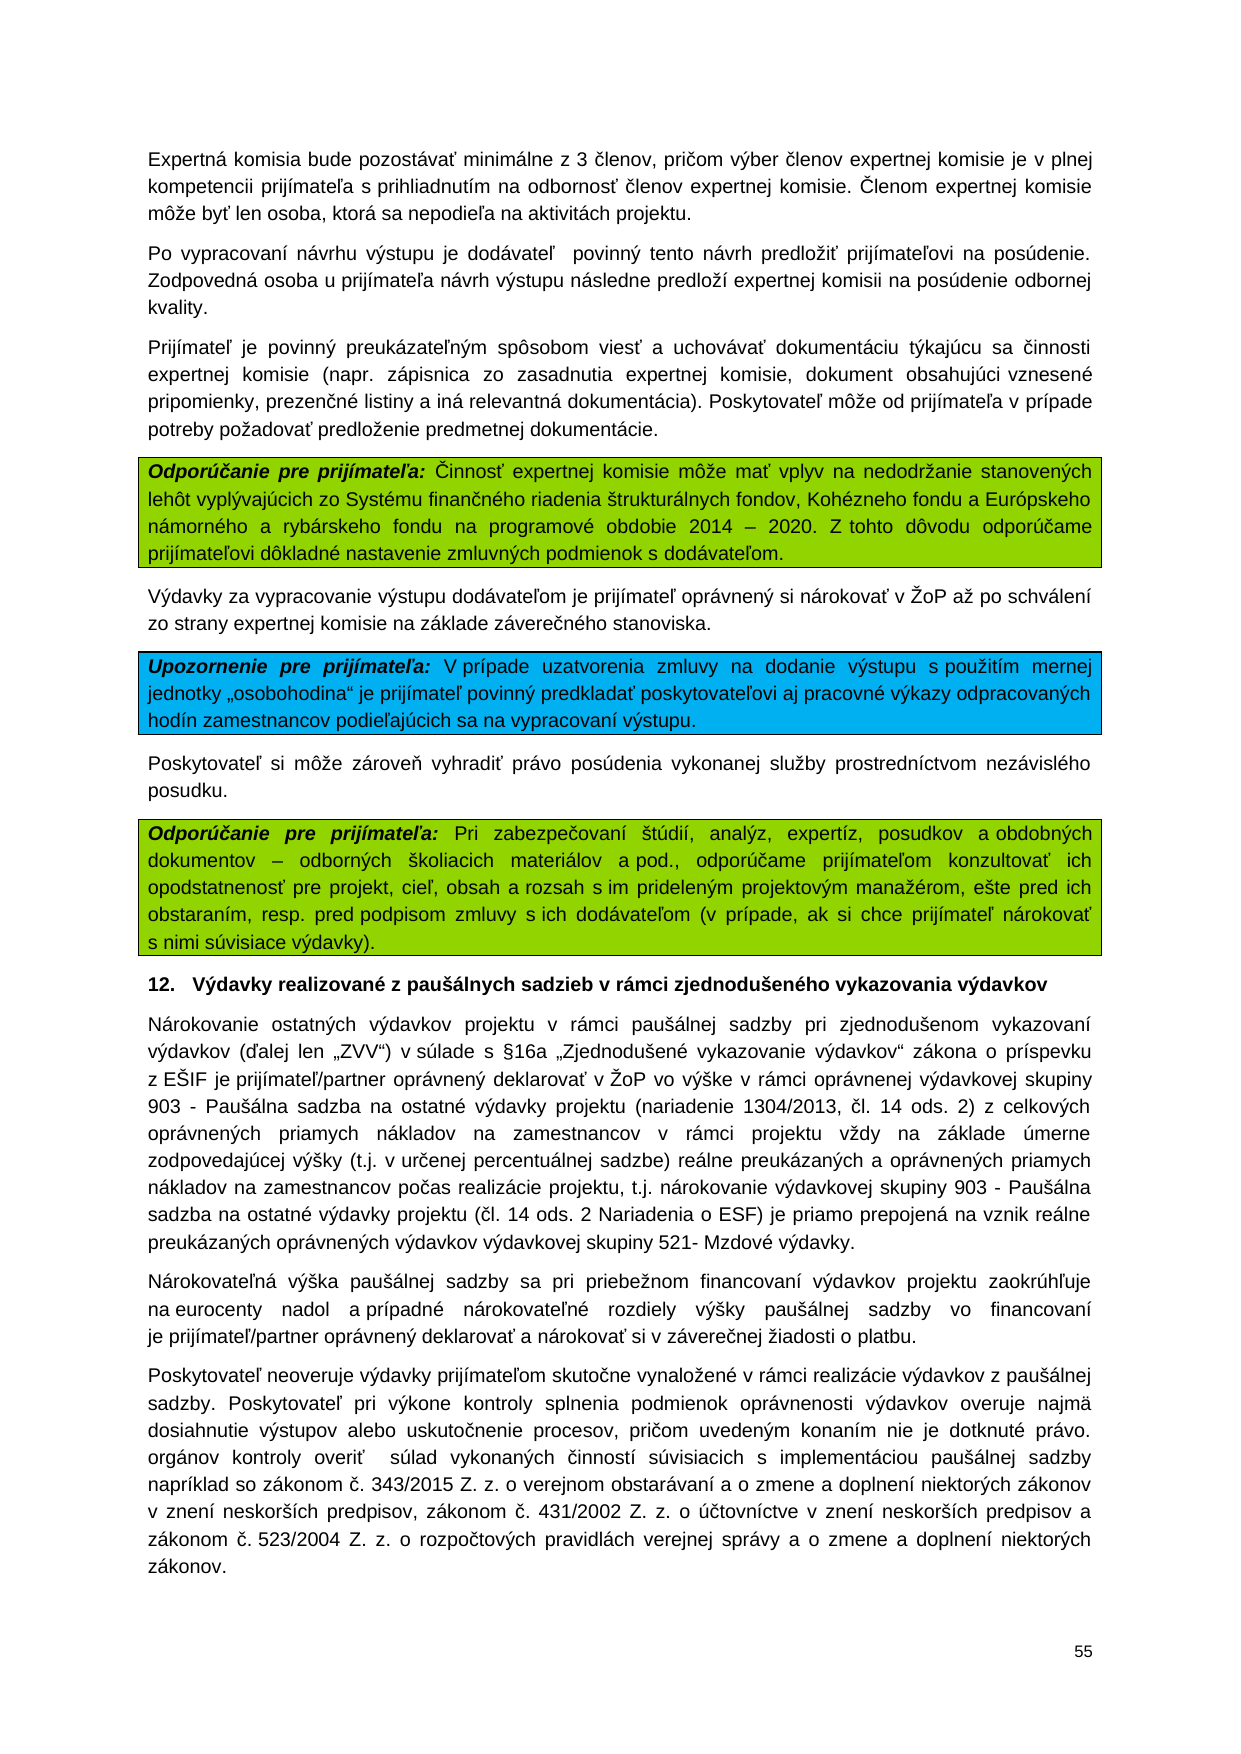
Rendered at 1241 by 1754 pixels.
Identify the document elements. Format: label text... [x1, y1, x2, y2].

text Po vypracovaní návrhu výstupu je dodávateľ povinný tento návrh predložiť prijímateľovi na posúdenie. Zodpovedná osoba u prijímateľa návrh výstupu následne predloží expertnej komisii na posúdenie odbornej kvality. [148, 242, 1092, 319]
text Nárokovateľná výška paušálnej sadzby sa pri priebežnom financovaní výdavkov projektu zaokrúhľuje na eurocenty nadol a prípadné nárokovateľné rozdiely výšky paušálnej sadzby vo financovaní je prijímateľ/partner oprávnený deklarovať a nárokovať si v záverečnej žiadosti o platbu. [148, 1270, 1092, 1347]
text Odporúčanie pre prijímateľa: Činnosť expertnej komisie môže mať vplyv na nedodržanie stanovených lehôt vyplývajúcich zo Systému finančného riadenia štrukturálnych fondov, Kohézneho fondu a Európskeho námorného a rybárskeho fondu na programové obdobie 2014 – 2020. Z tohto dôvodu odporúčame prijímateľovi dôkladné nastavenie zmluvných podmienok s dodávateľom. [139, 458, 1101, 567]
text Upozornenie pre prijímateľa: V prípade uzatvorenia zmluvy na dodanie výstupu s použitím mernej jednotky „osobohodina“ je prijímateľ povinný predkladať poskytovateľovi aj pracovné výkazy odpracovaných hodín zamestnancov podieľajúcich sa na vypracovaní výstupu. [139, 653, 1101, 734]
text Expertná komisia bude pozostávať minimálne z 3 členov, pričom výber členov expertnej komisie je v plnej kompetencii prijímateľa s prihliadnutím na odbornosť členov expertnej komisie. Členom expertnej komisie môže byť len osoba, ktorá sa nepodieľa na aktivitách projektu. [148, 148, 1092, 225]
text Prijímateľ je povinný preukázateľným spôsobom viesť a uchovávať dokumentáciu týkajúcu sa činnosti expertnej komisie (napr. zápisnica zo zasadnutia expertnej komisie, dokument obsahujúci vznesené pripomienky, prezenčné listiny a iná relevantná dokumentácia). Poskytovateľ môže od prijímateľa v prípade potreby požadovať predloženie predmetnej dokumentácie. [148, 336, 1092, 440]
text Poskytovateľ si môže zároveň vyhradiť právo posúdenia vykonanej služby prostredníctvom nezávislého posudku. [148, 752, 1092, 802]
list Výdavky realizované z paušálnych sadzieb v rámci zjednodušeného vykazovania výdavkov [148, 973, 1092, 996]
text Odporúčanie pre prijímateľa: Pri zabezpečovaní štúdií, analýz, expertíz, posudkov a obdobných dokumentov – odborných školiacich materiálov a pod., odporúčame prijímateľom konzultovať ich opodstatnenosť pre projekt, cieľ, obsah a rozsah s im prideleným projektovým manažérom, ešte pred ich obstaraním, resp. pred podpisom zmluvy s ich dodávateľom (v prípade, ak si chce prijímateľ nárokovať s nimi súvisiace výdavky). [139, 820, 1101, 955]
text Poskytovateľ neoveruje výdavky prijímateľom skutočne vynaložené v rámci realizácie výdavkov z paušálnej sadzby. Poskytovateľ pri výkone kontroly splnenia podmienok oprávnenosti výdavkov overuje najmä dosiahnutie výstupov alebo uskutočnenie procesov, pričom uvedeným konaním nie je dotknuté právo. orgánov kontroly overiť súlad vykonaných činností súvisiacich s implementáciou paušálnej sadzby napríklad so zákonom č. 343/2015 Z. z. o verejnom obstarávaní a o zmene a doplnení niektorých zákonov v znení neskorších predpisov, zákonom č. 431/2002 Z. z. o účtovníctve v znení neskorších predpisov a zákonom č. 523/2004 Z. z. o rozpočtových pravidlách verejnej správy a o zmene a doplnení niektorých zákonov. [148, 1364, 1092, 1577]
text Nárokovanie ostatných výdavkov projektu v rámci paušálnej sadzby pri zjednodušenom vykazovaní výdavkov (ďalej len „ZVV“) v súlade s §16a „Zjednodušené vykazovanie výdavkov“ zákona o príspevku z EŠIF je prijímateľ/partner oprávnený deklarovať v ŽoP vo výške v rámci oprávnenej výdavkovej skupiny 903 - Paušálna sadzba na ostatné výdavky projektu (nariadenie 1304/2013, čl. 14 ods. 2) z celkových oprávnených priamych nákladov na zamestnancov v rámci projektu vždy na základe úmerne zodpovedajúcej výšky (t.j. v určenej percentuálnej sadzbe) reálne preukázaných a oprávnených priamych nákladov na zamestnancov počas realizácie projektu, t.j. nárokovanie výdavkovej skupiny 903 - Paušálna sadzba na ostatné výdavky projektu (čl. 14 ods. 2 Nariadenia o ESF) je priamo prepojená na vznik reálne preukázaných oprávnených výdavkov výdavkovej skupiny 521- Mzdové výdavky. [148, 1013, 1092, 1253]
text Výdavky za vypracovanie výstupu dodávateľom je prijímateľ oprávnený si nárokovať v ŽoP až po schválení zo strany expertnej komisie na základe záverečného stanoviska. [148, 584, 1092, 634]
